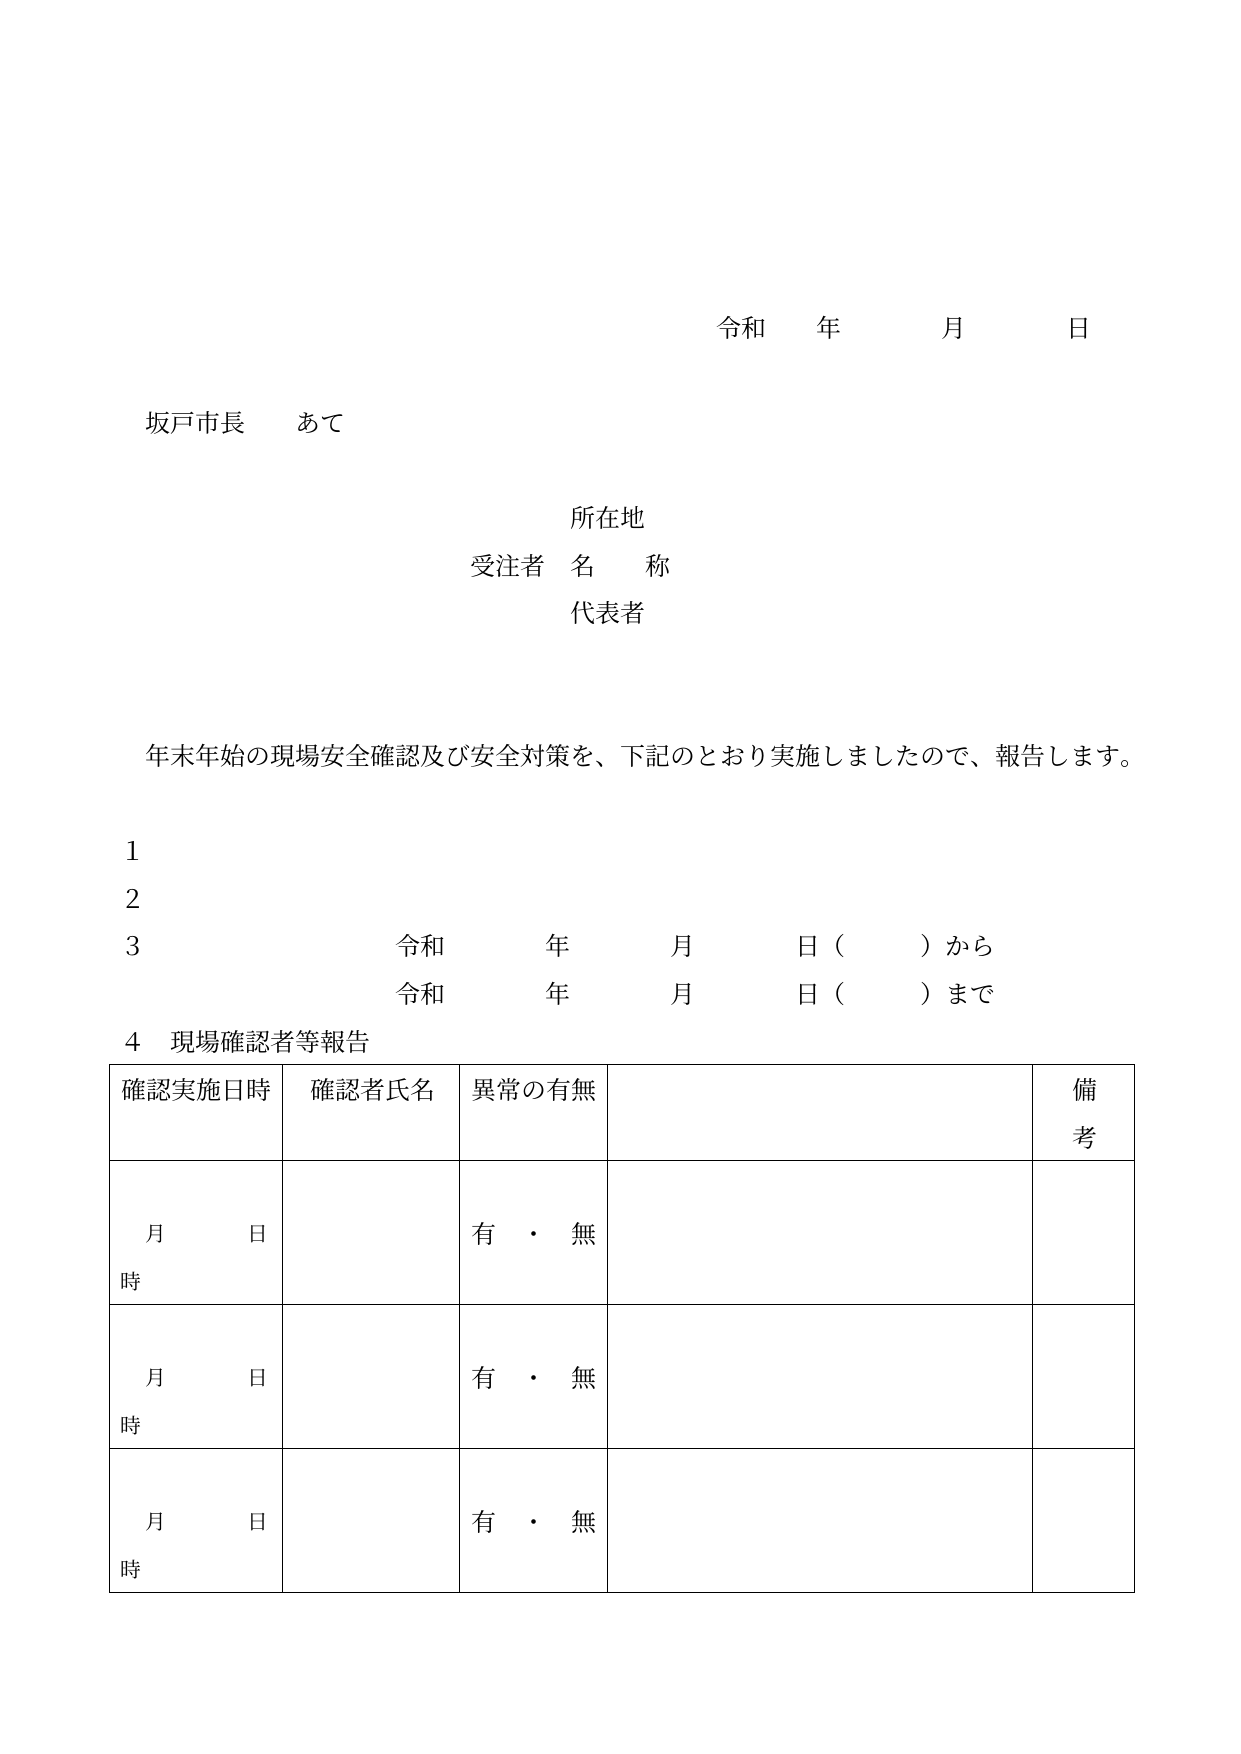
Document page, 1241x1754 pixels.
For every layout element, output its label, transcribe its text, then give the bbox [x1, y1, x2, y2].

text 令和 年 月 日 [120, 302, 1091, 350]
text 年末年始の現場安全確認及び安全対策を、下記のとおり実施しましたので、報告します。 [120, 731, 1120, 778]
table_cell [1033, 1161, 1134, 1304]
table_header 確認実施日時 [110, 1065, 282, 1160]
table_header 備 考 [1033, 1065, 1134, 1160]
table_cell [608, 1305, 1032, 1448]
table_cell [283, 1449, 459, 1592]
table_cell [1033, 1449, 1134, 1592]
table_cell [608, 1161, 1032, 1304]
table_header 異常の有無 [460, 1065, 607, 1160]
text ４ 現場確認者等報告 [120, 1016, 1120, 1064]
table_cell 月 日 時 [110, 1305, 282, 1448]
text １ [120, 826, 1120, 874]
table_cell [283, 1161, 459, 1304]
text 坂戸市長 あて [145, 398, 1120, 445]
text ３ 令和 年 月 日（ ）から [120, 921, 1120, 969]
table_cell 月 日 時 [110, 1161, 282, 1304]
table_cell [608, 1449, 1032, 1592]
text 所在地 [120, 493, 1120, 540]
text ２ [120, 874, 1120, 921]
table_cell [1033, 1305, 1134, 1448]
table_cell 月 日 時 [110, 1449, 282, 1592]
text 令和 年 月 日（ ）まで [120, 969, 1120, 1016]
text 代表者 [120, 588, 1120, 636]
table_cell 有 ・ 無 [460, 1449, 607, 1592]
table_header 確認者氏名 [283, 1065, 459, 1160]
table_cell [283, 1305, 459, 1448]
table_header [608, 1065, 1032, 1160]
table_cell 有 ・ 無 [460, 1161, 607, 1304]
table_cell 有 ・ 無 [460, 1305, 607, 1448]
text 受注者 名 称 [120, 540, 1120, 588]
